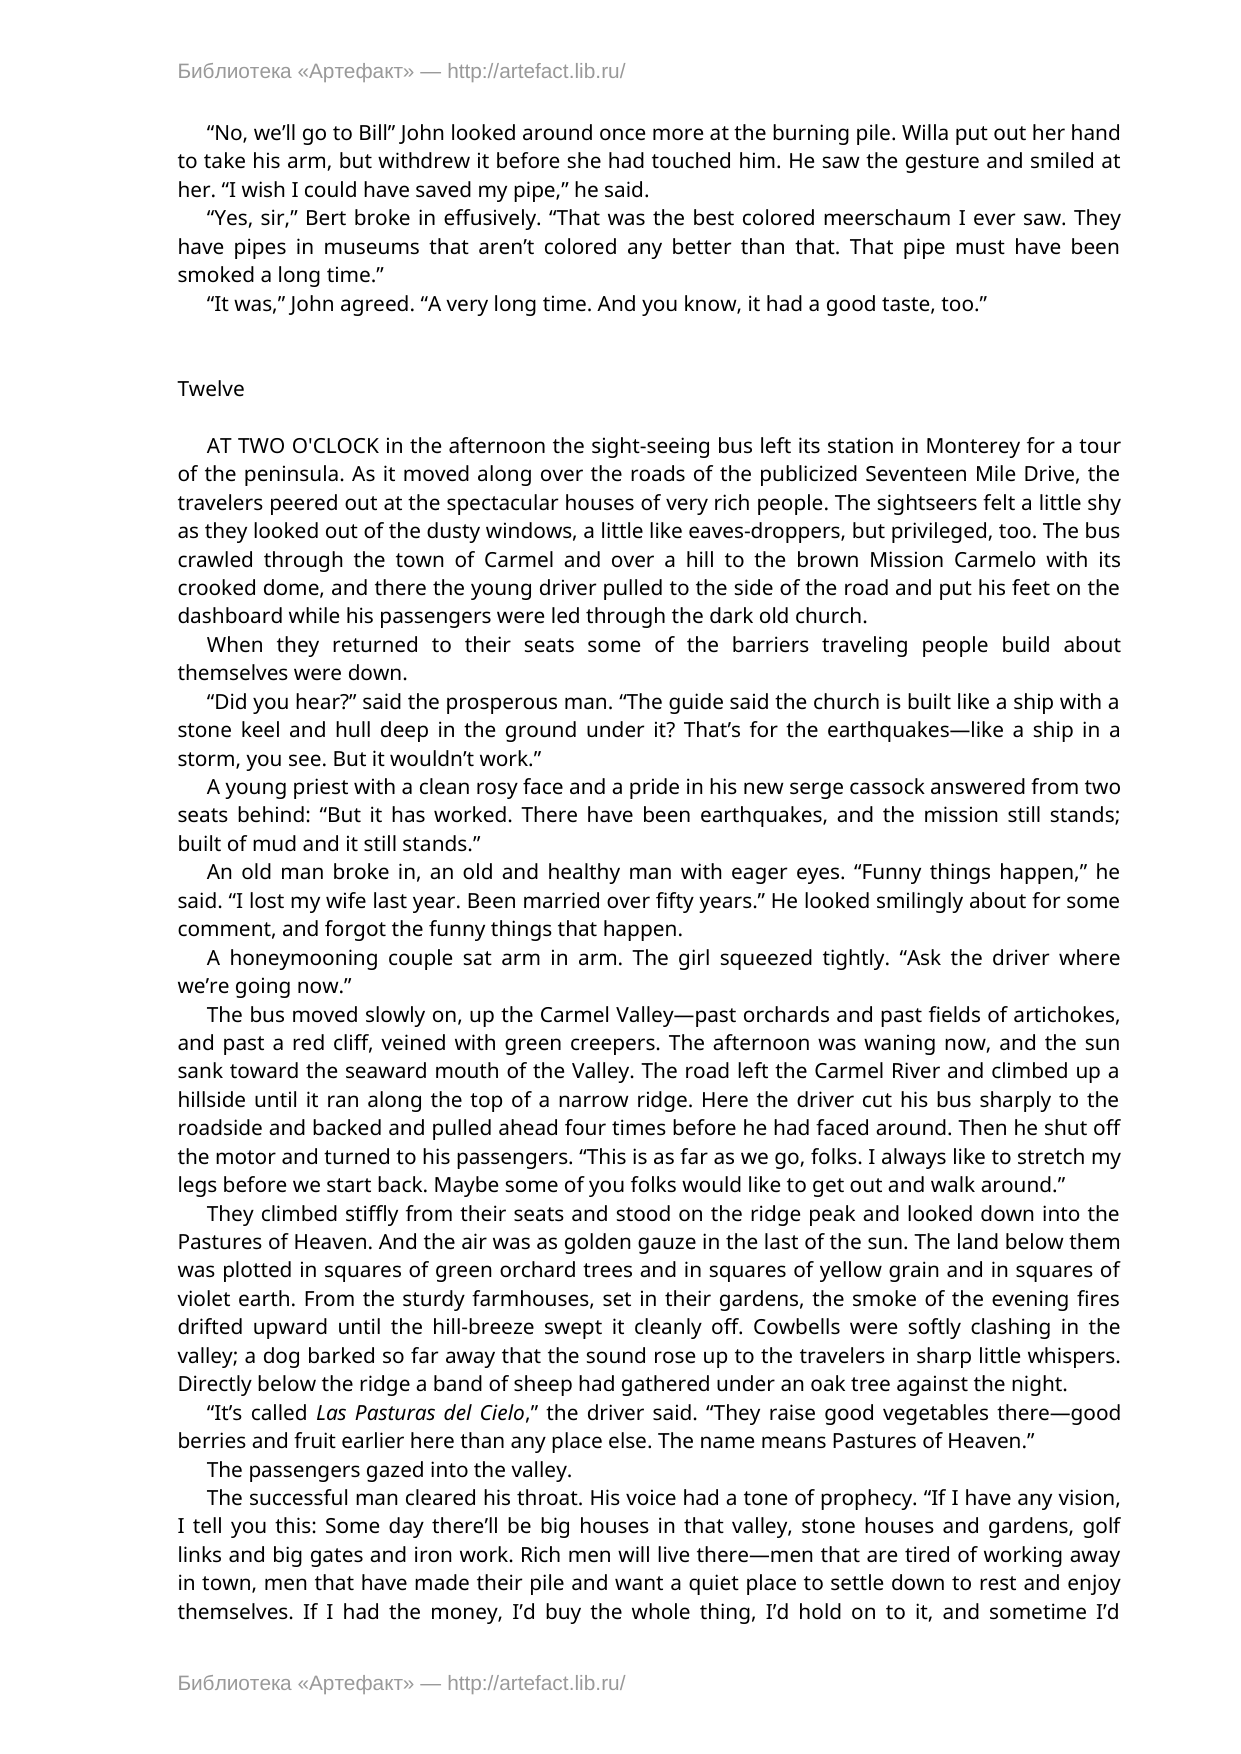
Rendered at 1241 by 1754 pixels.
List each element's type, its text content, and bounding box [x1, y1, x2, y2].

text “No, we’ll go to Bill” John looked around once more at the burning pile. Willa put out her hand to take his arm, but withdrew it before she had touched him. He saw the gesture and smiled at her. “I wish I could have saved my pipe,” he said. [177, 118, 1122, 203]
text The bus moved slowly on, up the Carmel Valley—past orchards and past fields of artichokes, and past a red cliff, veined with green creepers. The afternoon was waning now, and the sun sank toward the seaward mouth of the Valley. The road left the Carmel River and climbed up a hillside until it ran along the top of a narrow ridge. Here the driver cut his bus sharply to the roadside and backed and pulled ahead four times before he had faced around. Then he shut off the motor and turned to his passengers. “This is as far as we go, folks. I always like to stretch my legs before we start back. Maybe some of you folks would like to get out and walk around.” [177, 1000, 1122, 1199]
text “Yes, sir,” Bert broke in effusively. “That was the best colored meerschaum I ever saw. They have pipes in museums that aren’t colored any better than that. That pipe must have been smoked a long time.” [177, 203, 1122, 289]
text A young priest with a clean rosy face and a pride in his new serge cassock answered from two seats behind: “But it has worked. There have been earthquakes, and the mission still stands; built of mud and it still stands.” [177, 772, 1122, 857]
text A honeymooning couple sat arm in arm. The girl squeezed tightly. “Ask the driver where we’re going now.” [177, 943, 1122, 1000]
text The passengers gazed into the valley. [177, 1455, 1122, 1483]
text An old man broke in, an old and healthy man with eager eyes. “Funny things happen,” he said. “I lost my wife last year. Been married over fifty years.” He looked smilingly about for some comment, and forgot the funny things that happen. [177, 857, 1122, 943]
text Twelve [177, 374, 1122, 402]
text AT TWO O'CLOCK in the afternoon the sight-seeing bus left its station in Monterey for a tour of the peninsula. As it moved along over the roads of the publicized Seventeen Mile Drive, the travelers peered out at the spectacular houses of very rich people. The sightseers felt a little shy as they looked out of the dusty windows, a little like eaves-droppers, but privileged, too. The bus crawled through the town of Carmel and over a hill to the brown Mission Carmelo with its crooked dome, and there the young driver pulled to the side of the road and put his feet on the dashboard while his passengers were led through the dark old church. [177, 431, 1122, 630]
text “It’s called Las Pasturas del Cielo,” the driver said. “They raise good vegetables there—good berries and fruit earlier here than any place else. The name means Pastures of Heaven.” [177, 1398, 1122, 1455]
text When they returned to their seats some of the barriers traveling people build about themselves were down. [177, 630, 1122, 687]
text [177, 1483, 1122, 1625]
text “Did you hear?” said the prosperous man. “The guide said the church is built like a ship with a stone keel and hull deep in the ground under it? That’s for the earthquakes—like a ship in a storm, you see. But it wouldn’t work.” [177, 687, 1122, 772]
text They climbed stiffly from their seats and stood on the ridge peak and looked down into the Pastures of Heaven. And the air was as golden gauze in the last of the sun. The land below them was plotted in squares of green orchard trees and in squares of yellow grain and in squares of violet earth. From the sturdy farmhouses, set in their gardens, the smoke of the evening fires drifted upward until the hill-breeze swept it cleanly off. Cowbells were softly clashing in the valley; a dog barked so far away that the sound rose up to the travelers in sharp little whispers. Directly below the ridge a band of sheep had gathered under an oak tree against the night. [177, 1199, 1122, 1398]
text “It was,” John agreed. “A very long time. And you know, it had a good taste, too.” [177, 289, 1122, 317]
